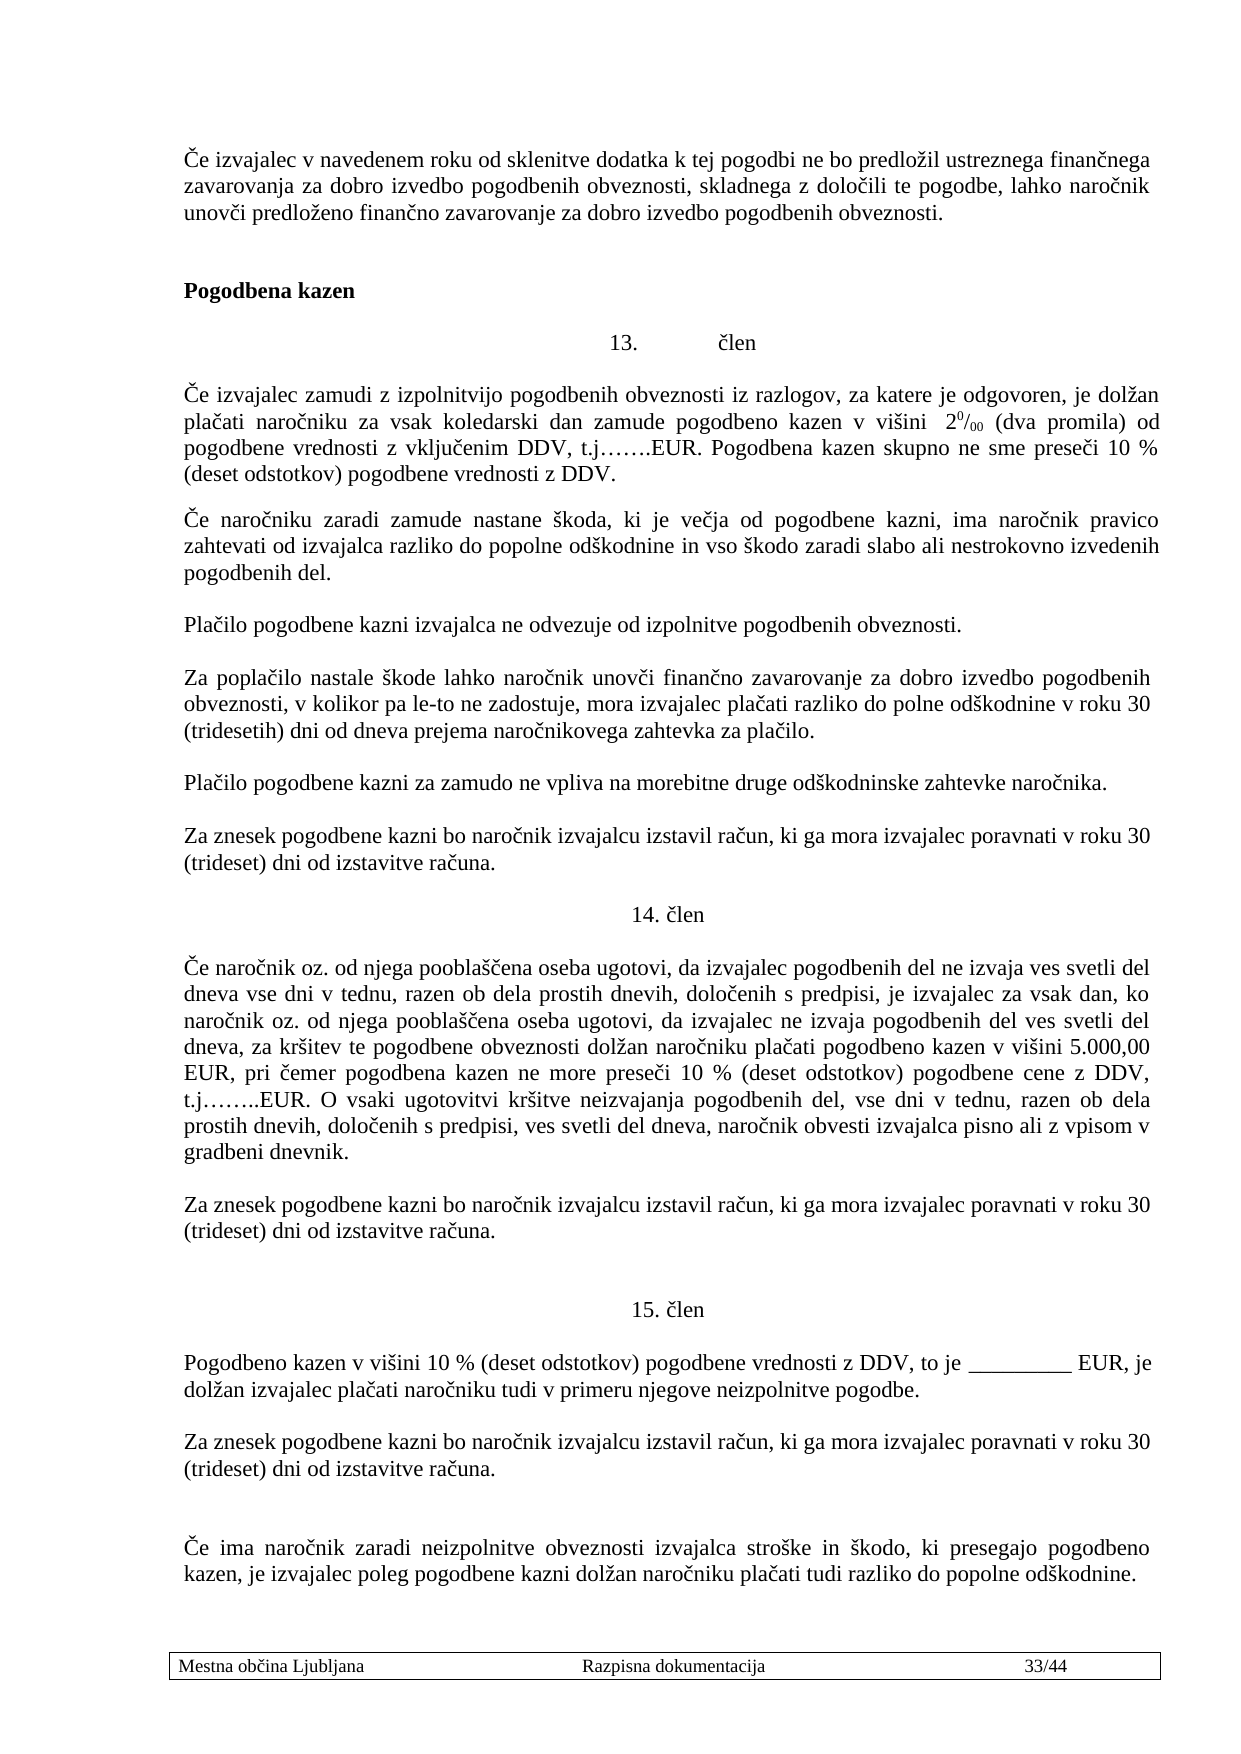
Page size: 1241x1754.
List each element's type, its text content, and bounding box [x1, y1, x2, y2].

text Pogodbena kazen [184, 278, 1152, 304]
text Če naročnik oz. od njega pooblaščena oseba ugotovi, da izvajalec pogodbenih del ne izvaja ves svetli del dneva vse dni v tednu, razen ob dela prostih dnevih, določenih s predpisi, je izvajalec za vsak dan, ko naročnik oz. od njega pooblaščena oseba ugotovi, da izvajalec ne izvaja pogodbenih del ves svetli del dneva, za kršitev te pogodbene obveznosti dolžan naročniku plačati pogodbeno kazen v višini 5.000,00 EUR, pri čemer pogodbena kazen ne more preseči 10 % (deset odstotkov) pogodbene cene z DDV, t.j……..EUR. O vsaki ugotovitvi kršitve neizvajanja pogodbenih del, vse dni v tednu, razen ob dela prostih dnevih, določenih s predpisi, ves svetli del dneva, naročnik obvesti izvajalca pisno ali z vpisom v gradbeni dnevnik. [184, 954, 1152, 1165]
text 14. člen [184, 901, 1152, 928]
text 15. člen [184, 1297, 1152, 1323]
text Pogodbeno kazen v višini 10 % (deset odstotkov) pogodbene vrednosti z DDV, to je _________ EUR, je dolžan izvajalec plačati naročniku tudi v primeru njegove neizpolnitve pogodbe. [184, 1349, 1152, 1402]
text Za znesek pogodbene kazni bo naročnik izvajalcu izstavil račun, ki ga mora izvajalec poravnati v roku 30 (trideset) dni od izstavitve računa. [184, 822, 1152, 875]
text 13. člen [184, 329, 1182, 355]
text Če naročniku zaradi zamude nastane škoda, ki je večja od pogodbene kazni, ima naročnik pravico zahtevati od izvajalca razliko do popolne odškodnine in vso škodo zaradi slabo ali nestrokovno izvedenih pogodbenih del. [184, 506, 1160, 585]
text Za znesek pogodbene kazni bo naročnik izvajalcu izstavil račun, ki ga mora izvajalec poravnati v roku 30 (trideset) dni od izstavitve računa. [184, 1191, 1152, 1244]
text Za znesek pogodbene kazni bo naročnik izvajalcu izstavil račun, ki ga mora izvajalec poravnati v roku 30 (trideset) dni od izstavitve računa. [184, 1428, 1152, 1481]
text Če izvajalec zamudi z izpolnitvijo pogodbenih obveznosti iz razlogov, za katere je odgovoren, je dolžan plačati naročniku za vsak koledarski dan zamude pogodbeno kazen v višini 20/00 (dva promila) od pogodbene vrednosti z vključenim DDV, t.j…….EUR. Pogodbena kazen skupno ne sme preseči 10 % (deset odstotkov) pogodbene vrednosti z DDV. [184, 381, 1160, 487]
text Za poplačilo nastale škode lahko naročnik unovči finančno zavarovanje za dobro izvedbo pogodbenih obveznosti, v kolikor pa le-to ne zadostuje, mora izvajalec plačati razliko do polne odškodnine v roku 30 (tridesetih) dni od dneva prejema naročnikovega zahtevka za plačilo. [184, 664, 1152, 743]
text Če izvajalec v navedenem roku od sklenitve dodatka k tej pogodbi ne bo predložil ustreznega finančnega zavarovanja za dobro izvedbo pogodbenih obveznosti, skladnega z določili te pogodbe, lahko naročnik unovči predloženo finančno zavarovanje za dobro izvedbo pogodbenih obveznosti. [184, 146, 1152, 225]
text Plačilo pogodbene kazni izvajalca ne odvezuje od izpolnitve pogodbenih obveznosti. [184, 611, 1160, 638]
text Plačilo pogodbene kazni za zamudo ne vpliva na morebitne druge odškodninske zahtevke naročnika. [184, 769, 1152, 796]
text Če ima naročnik zaradi neizpolnitve obveznosti izvajalca stroške in škodo, ki presegajo pogodbeno kazen, je izvajalec poleg pogodbene kazni dolžan naročniku plačati tudi razliko do popolne odškodnine. [184, 1534, 1152, 1586]
